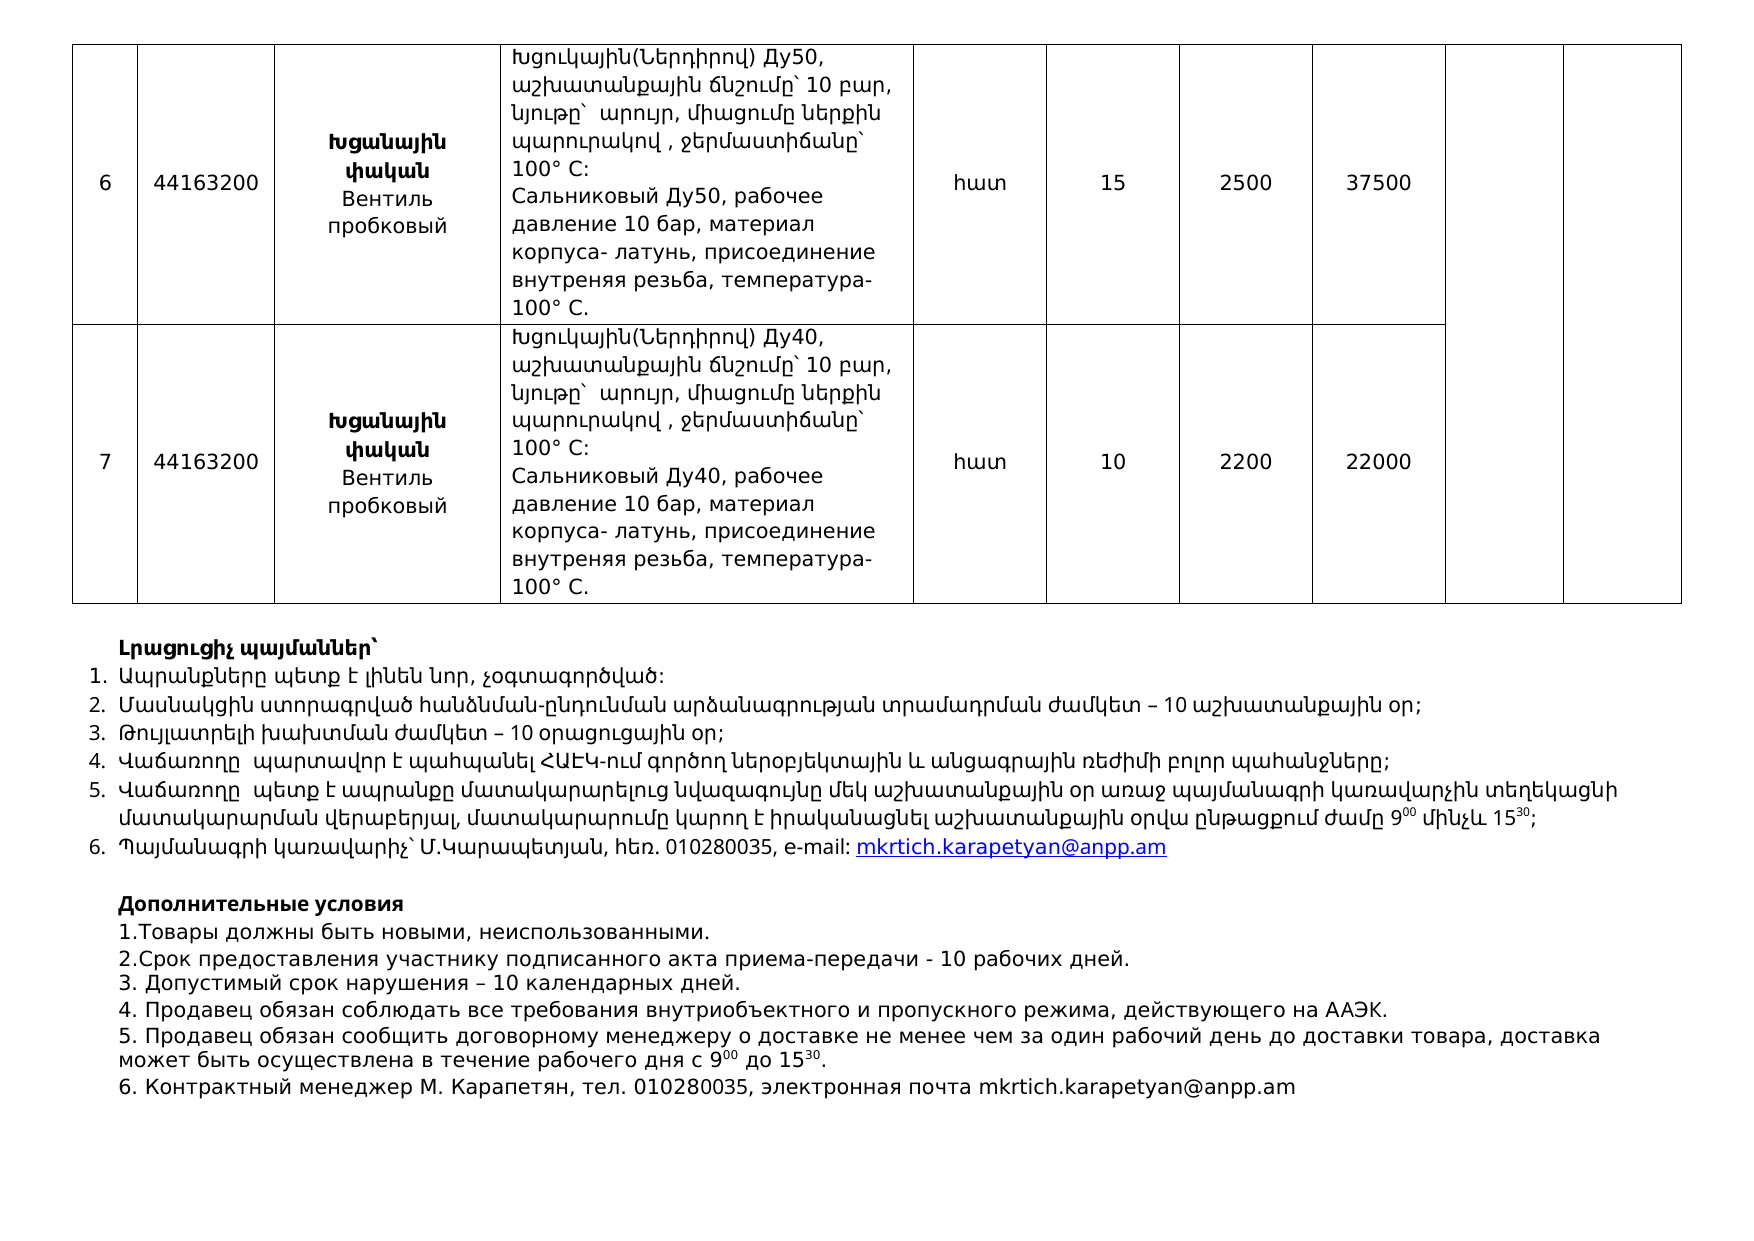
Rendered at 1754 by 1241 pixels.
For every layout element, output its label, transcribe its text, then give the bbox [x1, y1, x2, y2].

table_cell 6 [73, 45, 137, 324]
table_cell Խցանային փական Вентиль пробковый [275, 45, 500, 324]
text 6. Контрактный менеджер М. Карапетян, тел. 010280035, электронная почта mkrtich.karapetyan@anpp.am [118, 1072, 1636, 1101]
table_cell Խցանային փական Вентиль пробковый [275, 325, 500, 603]
table_cell հատ [914, 325, 1046, 603]
text 5. Продавец обязан сообщить договорному менеджеру о доставке не менее чем за один рабочий день до доставки товара, доставка может быть осуществлена ​​в течение рабочего дня с 900 до 1530. [118, 1024, 1636, 1072]
list Վաճառողը պարտավոր է պահպանել ՀԱԷԿ-ում գործող ներօբյեկտային և անցագրային ռեժիմի բոլոր պահանջները; [88, 747, 1636, 775]
table_cell 44163200 [138, 45, 274, 324]
text 4. Продавец обязан соблюдать все требования внутриобъектного и пропускного режима, действующего на ААЭК. [118, 995, 1636, 1024]
table_cell Խցուկային(Ներդիրով) Ду50, աշխատանքային ճնշումը՝ 10 բար, նյութը՝ արույր, միացումը ներքին պարուրակով , ջերմաստիճանը՝ 100° С: Сальниковый Ду50, рабочее давление 10 бар, материал корпуса- латунь, присоединение внутреняя резьба, температура- 100° С. [501, 45, 913, 324]
text Дополнительные условия [118, 889, 1636, 917]
table_cell 44163200 [138, 325, 274, 603]
text 2․Срок предоставления участнику подписанного акта приема-передачи - 10 рабочих дней. [118, 946, 1636, 971]
table_cell 10 [1047, 325, 1179, 603]
text Լրացուցիչ պայմաններ՝ [118, 633, 1636, 661]
table_cell հատ [914, 45, 1046, 324]
list Թույլատրելի խախտման ժամկետ – 10 օրացուցային օր; [88, 718, 1636, 747]
list Պայմանագրի կառավարիչ՝ Մ.Կարապետյան, հեռ. 010280035, e-mail: mkrtich.karapetyan@anpp.am [88, 832, 1636, 860]
table_cell 2200 [1180, 325, 1312, 603]
list Վաճառողը պետք է ապրանքը մատակարարելուց նվազագույնը մեկ աշխատանքային օր առաջ պայմանագրի կառավարչին տեղեկացնի մատակարարման վերաբերյալ, մատակարարումը կարող է իրականացնել աշխատանքային օրվա ընթացքում ժամը 900 մինչև 1530; [88, 775, 1636, 832]
table_cell Խցուկային(Ներդիրով) Ду40, աշխատանքային ճնշումը՝ 10 բար, նյութը՝ արույր, միացումը ներքին պարուրակով , ջերմաստիճանը՝ 100° С: Сальниковый Ду40, рабочее давление 10 бар, материал корпуса- латунь, присоединение внутреняя резьба, температура- 100° С. [501, 325, 913, 603]
table_cell 7 [73, 325, 137, 603]
list Մասնակցին ստորագրված հանձնման-ընդունման արձանագրության տրամադրման ժամկետ – 10 աշխատանքային օր; [88, 690, 1636, 718]
text 3. Допустимый срок нарушения – 10 календарных дней. [118, 971, 1636, 995]
table_cell 2500 [1180, 45, 1312, 324]
table_cell 22000 [1313, 325, 1445, 603]
table_cell 15 [1047, 45, 1179, 324]
text 1․Товары должны быть новыми, неиспользованными. [118, 917, 1636, 946]
list Ապրանքները պետք է լինեն նոր, չօգտագործված: [88, 661, 1636, 690]
table_cell 37500 [1313, 45, 1445, 324]
